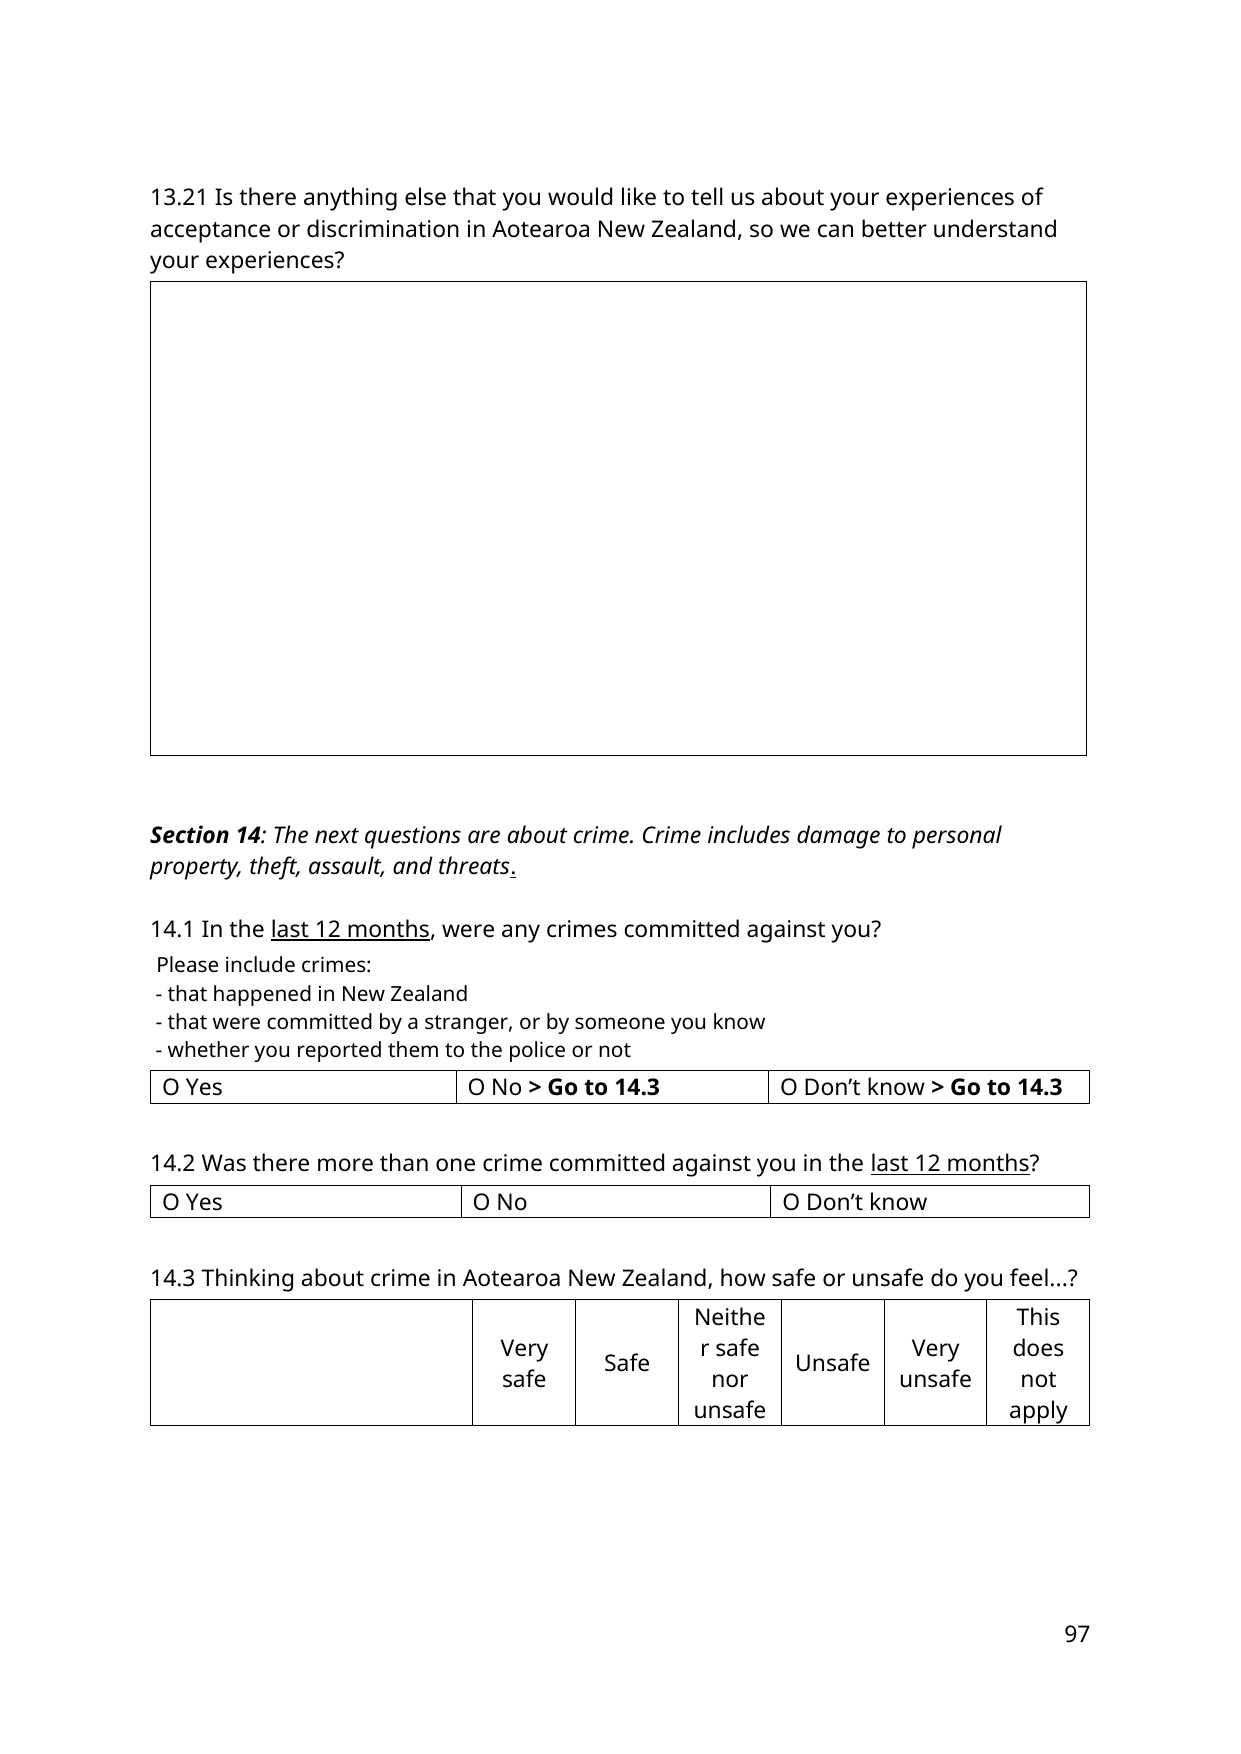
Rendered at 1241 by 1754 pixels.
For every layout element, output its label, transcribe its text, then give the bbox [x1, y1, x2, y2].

text 14.2 Was there more than one crime committed against you in the last 12 months? [150, 1147, 1090, 1178]
text Please include crimes: - that happened in New Zealand - that were committed by a stranger, or by someone you know - whether you reported them to the police or not [150, 950, 1090, 1064]
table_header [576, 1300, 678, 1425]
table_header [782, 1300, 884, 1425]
text 14.3 Thinking about crime in Aotearoa New Zealand, how safe or unsafe do you feel...? [150, 1262, 1090, 1293]
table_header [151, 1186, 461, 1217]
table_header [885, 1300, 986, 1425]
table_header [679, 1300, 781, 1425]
text 13.21 Is there anything else that you would like to tell us about your experiences of acceptance or discrimination in Aotearoa New Zealand, so we can better understand your experiences? [150, 181, 1090, 275]
text Section 14: The next questions are about crime. Crime includes damage to personal property, theft, assault, and threats. [150, 819, 1090, 881]
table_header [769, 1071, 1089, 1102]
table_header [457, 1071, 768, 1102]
text 14.1 In the last 12 months, were any crimes committed against you? [150, 913, 1090, 944]
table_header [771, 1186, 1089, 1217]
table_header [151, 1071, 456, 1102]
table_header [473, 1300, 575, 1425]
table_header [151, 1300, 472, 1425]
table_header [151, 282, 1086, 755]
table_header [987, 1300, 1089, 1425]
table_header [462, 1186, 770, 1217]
